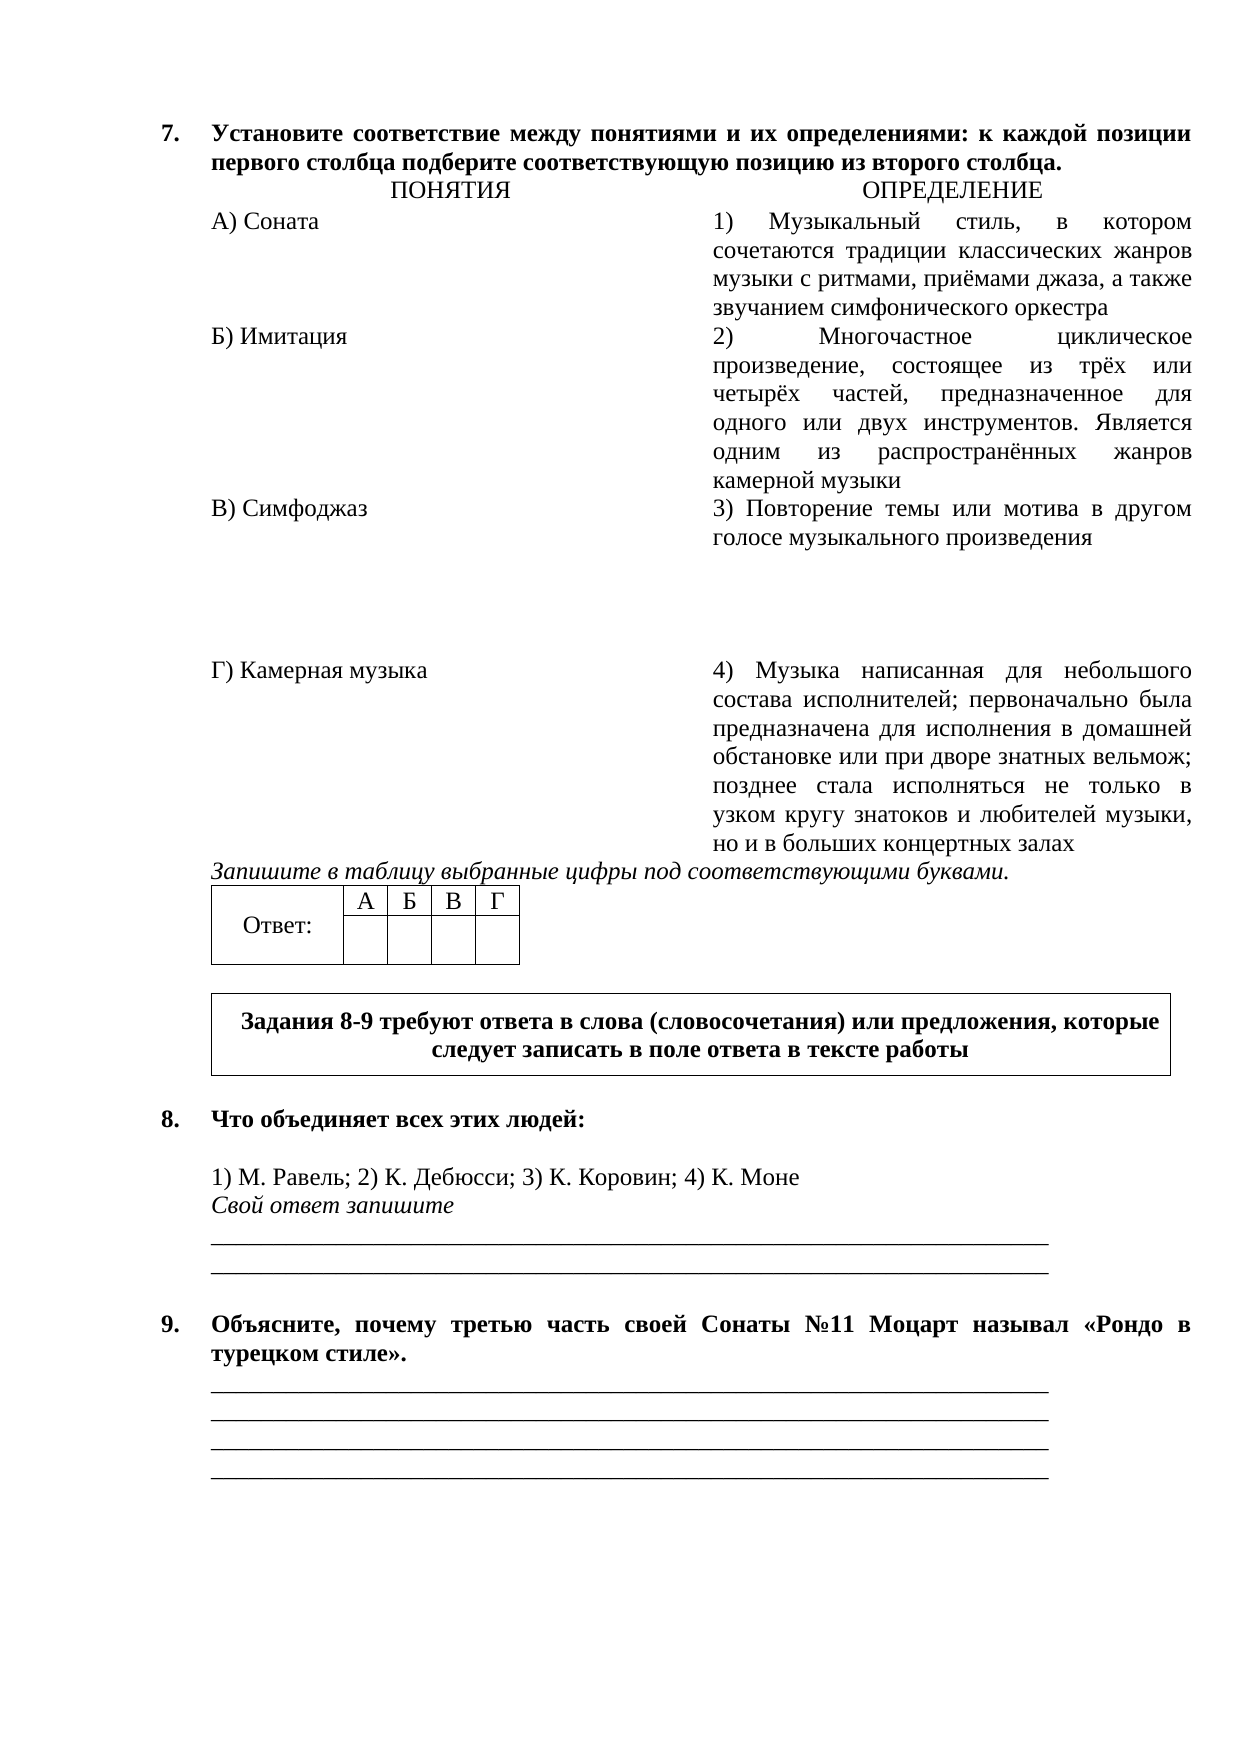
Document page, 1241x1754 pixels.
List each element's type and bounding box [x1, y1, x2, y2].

table_header [129, 118, 1170, 1534]
table_header [1170, 118, 1192, 1534]
